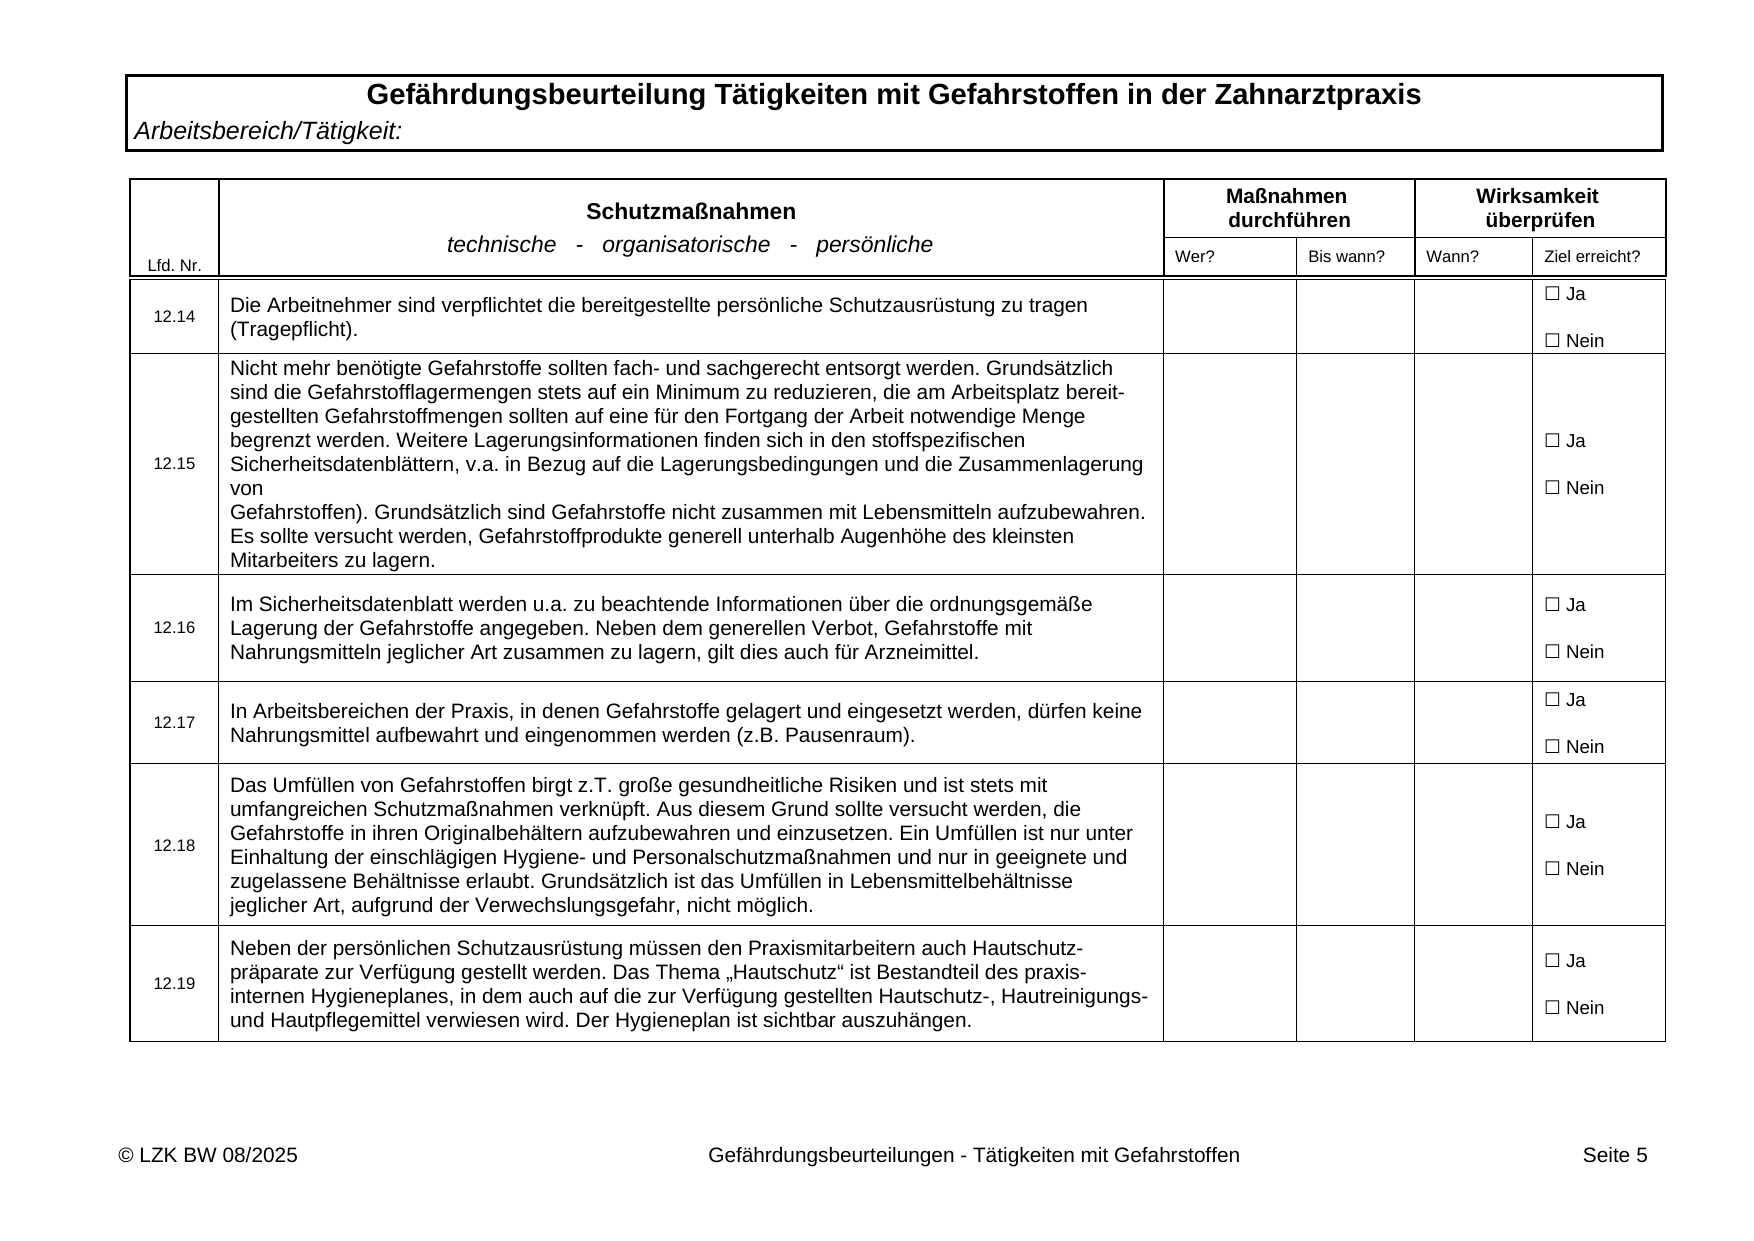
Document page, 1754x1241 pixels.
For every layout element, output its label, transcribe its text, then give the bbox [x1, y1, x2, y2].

table_cell 12.18 [131, 764, 218, 925]
table_cell [1415, 575, 1532, 681]
table_cell [1164, 575, 1296, 681]
table_header [1297, 280, 1414, 353]
table_cell [1164, 354, 1296, 573]
table_cell 12.16 [131, 575, 218, 681]
table_cell Nicht mehr benötigte Gefahrstoffe sollten fach- und sachgerecht entsorgt werden. Grundsätzlich sind die Gefahrstofflagermengen stets auf ein Minimum zu reduzieren, die am Arbeitsplatz bereit- gestellten Gefahrstoffmengen sollten auf eine für den Fortgang der Arbeit notwendige Menge begrenzt werden. Weitere Lagerungsinformationen finden sich in den stoffspezifischen Sicherheitsdatenblättern, v.a. in Bezug auf die Lagerungsbedingungen und die Zusammenlagerung von Gefahrstoffen). Grundsätzlich sind Gefahrstoffe nicht zusammen mit Lebensmitteln aufzubewahren. Es sollte versucht werden, Gefahrstoffprodukte generell unterhalb Augenhöhe des kleinsten Mitarbeiters zu lagern. [219, 354, 1163, 573]
table_cell Ja Nein [1533, 575, 1665, 681]
table_cell 12.15 [131, 354, 218, 573]
table_cell [1164, 926, 1296, 1041]
table_cell Ja Nein [1533, 682, 1665, 763]
table_cell Das Umfüllen von Gefahrstoffen birgt z.T. große gesundheitliche Risiken und ist stets mit umfangreichen Schutzmaßnahmen verknüpft. Aus diesem Grund sollte versucht werden, die Gefahrstoffe in ihren Originalbehältern aufzubewahren und einzusetzen. Ein Umfüllen ist nur unter Einhaltung der einschlägigen Hygiene- und Personalschutzmaßnahmen und nur in geeignete und zugelassene Behältnisse erlaubt. Grundsätzlich ist das Umfüllen in Lebensmittelbehältnisse jeglicher Art, aufgrund der Verwechslungsgefahr, nicht möglich. [219, 764, 1163, 925]
table_header 12.14 [131, 280, 218, 353]
table_cell [1415, 682, 1532, 763]
table_cell Ja Nein [1533, 764, 1665, 925]
table_cell [1415, 926, 1532, 1041]
table_cell Ja Nein [1533, 926, 1665, 1041]
table_cell Ja Nein [1533, 354, 1665, 573]
table_cell [1297, 764, 1414, 925]
table_cell [1297, 575, 1414, 681]
table_cell [1164, 682, 1296, 763]
table_cell Neben der persönlichen Schutzausrüstung müssen den Praxismitarbeitern auch Hautschutz- präparate zur Verfügung gestellt werden. Das Thema „Hautschutz“ ist Bestandteil des praxis- internen Hygieneplanes, in dem auch auf die zur Verfügung gestellten Hautschutz-, Hautreinigungs- und Hautpflegemittel verwiesen wird. Der Hygieneplan ist sichtbar auszuhängen. [219, 926, 1163, 1041]
table_cell Im Sicherheitsdatenblatt werden u.a. zu beachtende Informationen über die ordnungsgemäße Lagerung der Gefahrstoffe angegeben. Neben dem generellen Verbot, Gefahrstoffe mit Nahrungsmitteln jeglicher Art zusammen zu lagern, gilt dies auch für Arzneimittel. [219, 575, 1163, 681]
table_cell [1297, 354, 1414, 573]
table_header [1415, 280, 1532, 353]
table_cell 12.19 [131, 926, 218, 1041]
table_cell [1297, 926, 1414, 1041]
table_cell [1415, 764, 1532, 925]
table_cell [1415, 354, 1532, 573]
table_cell 12.17 [131, 682, 218, 763]
table_cell [1297, 682, 1414, 763]
table_header Ja Nein [1533, 280, 1665, 353]
table_cell [1164, 764, 1296, 925]
table_header [1164, 280, 1296, 353]
table_cell In Arbeitsbereichen der Praxis, in denen Gefahrstoffe gelagert und eingesetzt werden, dürfen keine Nahrungsmittel aufbewahrt und eingenommen werden (z.B. Pausenraum). [219, 682, 1163, 763]
table_header Die Arbeitnehmer sind verpflichtet die bereitgestellte persönliche Schutzausrüstung zu tragen (Tragepflicht). [219, 280, 1163, 353]
